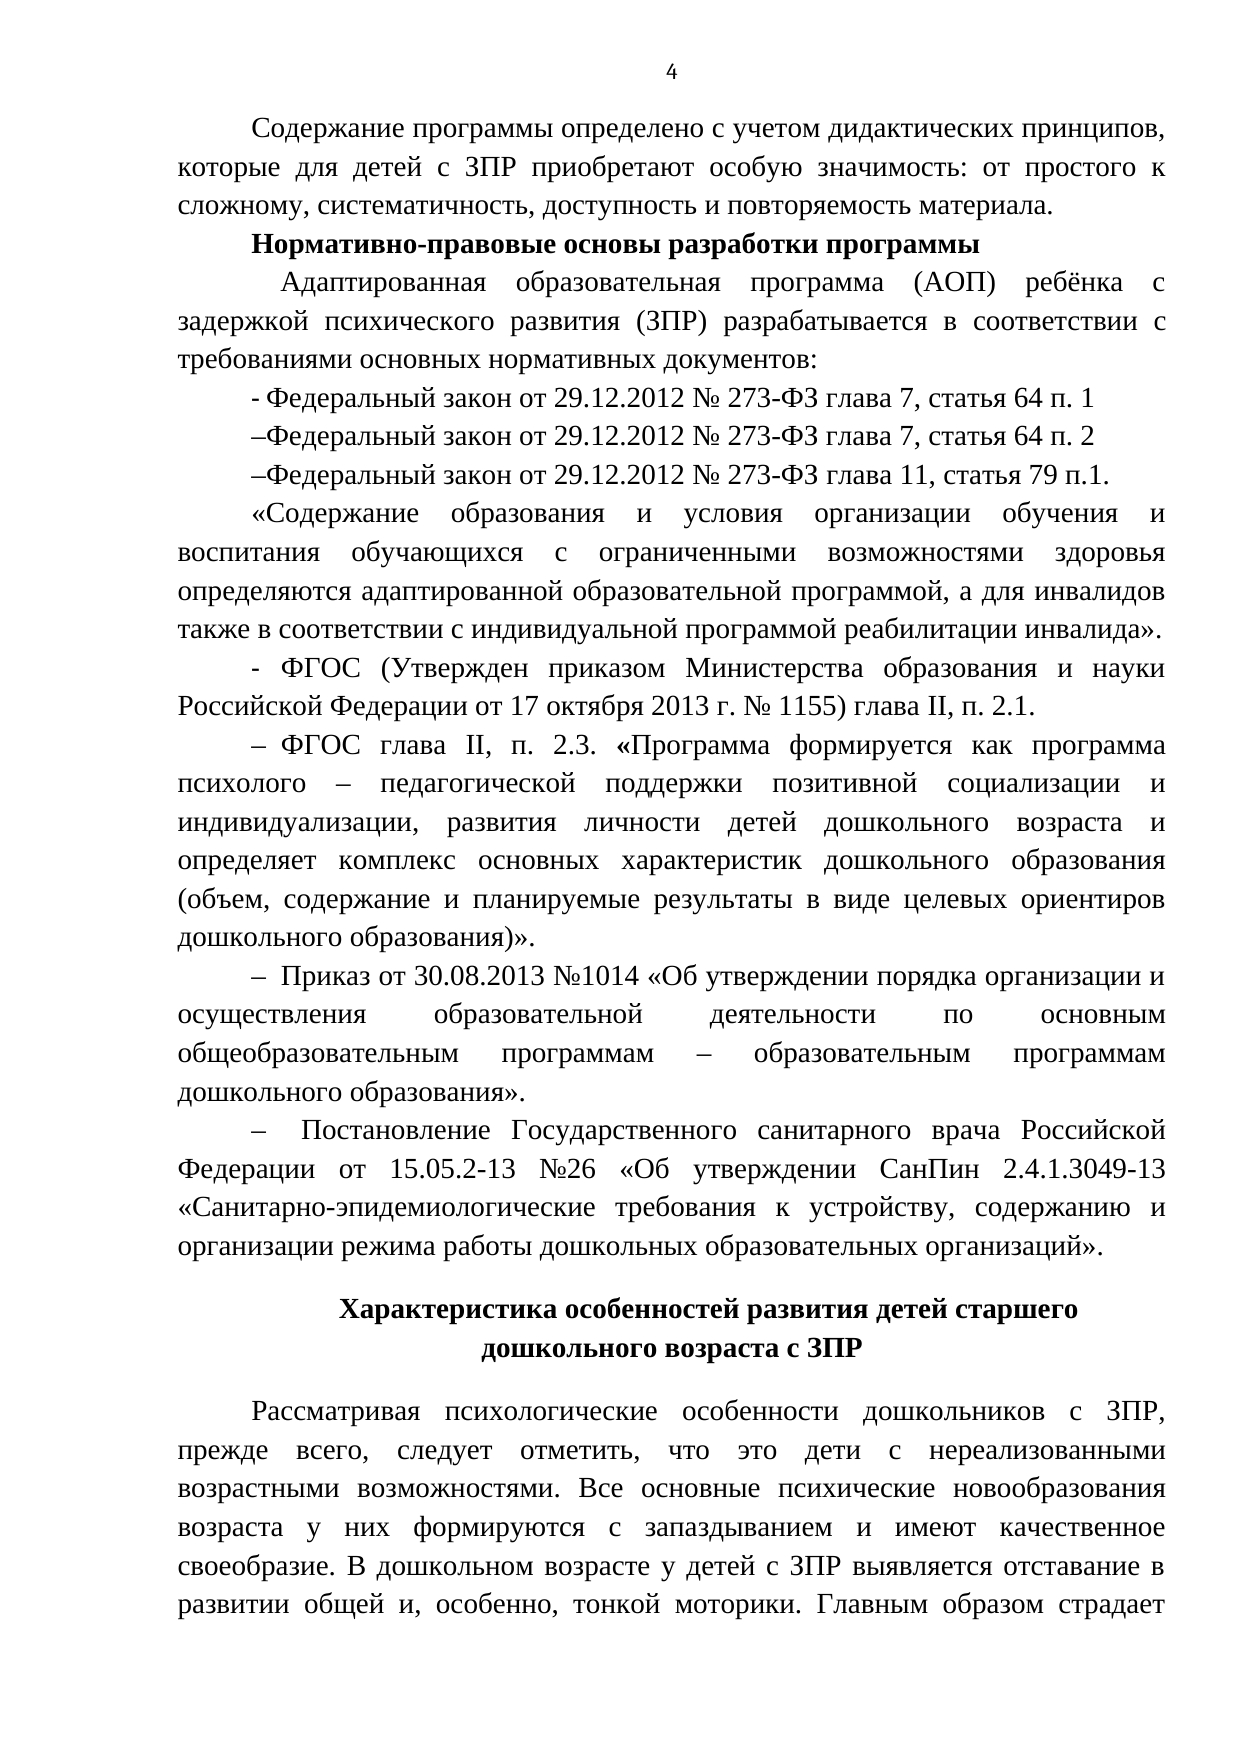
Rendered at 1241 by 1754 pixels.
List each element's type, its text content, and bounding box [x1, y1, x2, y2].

list Федеральный закон от 29.12.2012 № 273-ФЗ глава 7, статья 64 п. 1 [177, 380, 1166, 413]
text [177, 1393, 1166, 1620]
list Адаптированная образовательная программа (АОП) ребёнка с задержкой психического развития (ЗПР) разрабатывается в соответствии с требованиями основных нормативных документов: [177, 264, 1166, 375]
list Нормативно-правовые основы разработки программы [177, 226, 1166, 259]
list Федеральный закон от 29.12.2012 № 273-ФЗ глава 11, статья 79 п.1. [177, 457, 1166, 491]
list ФГОС (Утвержден приказом Министерства образования и науки Российской Федерации от 17 октября 2013 г. № 1155) глава II, п. 2.1. [177, 650, 1166, 722]
list «Содержание образования и условия организации обучения и воспитания обучающихся с ограниченными возможностями здоровья определяются адаптированной образовательной программой, а для инвалидов также в соответствии с индивидуальной программой реабилитации инвалида». [177, 496, 1166, 645]
list Характеристика особенностей развития детей старшего дошкольного возраста с ЗПР [177, 1291, 1166, 1363]
list Приказ от 30.08.2013 №1014 «Об утверждении порядка организации и осуществления образовательной деятельности по основным общеобразовательным программам – образовательным программам дошкольного образования». [177, 958, 1166, 1107]
list ФГОС глава II, п. 2.3. «Программа формируется как программа психолого – педагогической поддержки позитивной социализации и индивидуализации, развития личности детей дошкольного возраста и определяет комплекс основных характеристик дошкольного образования (объем, содержание и планируемые результаты в виде целевых ориентиров дошкольного образования)». [177, 727, 1166, 953]
list Федеральный закон от 29.12.2012 № 273-ФЗ глава 7, статья 64 п. 2 [177, 418, 1166, 452]
text Содержание программы определено с учетом дидактических принципов, которые для детей с ЗПР приобретают особую значимость: от простого к сложному, систематичность, доступность и повторяемость материала. [177, 110, 1166, 221]
list Постановление Государственного санитарного врача Российской Федерации от 15.05.2-13 №26 «Об утверждении СанПин 2.4.1.3049-13 «Санитарно-эпидемиологические требования к устройству, содержанию и организации режима работы дошкольных образовательных организаций». [177, 1112, 1166, 1261]
